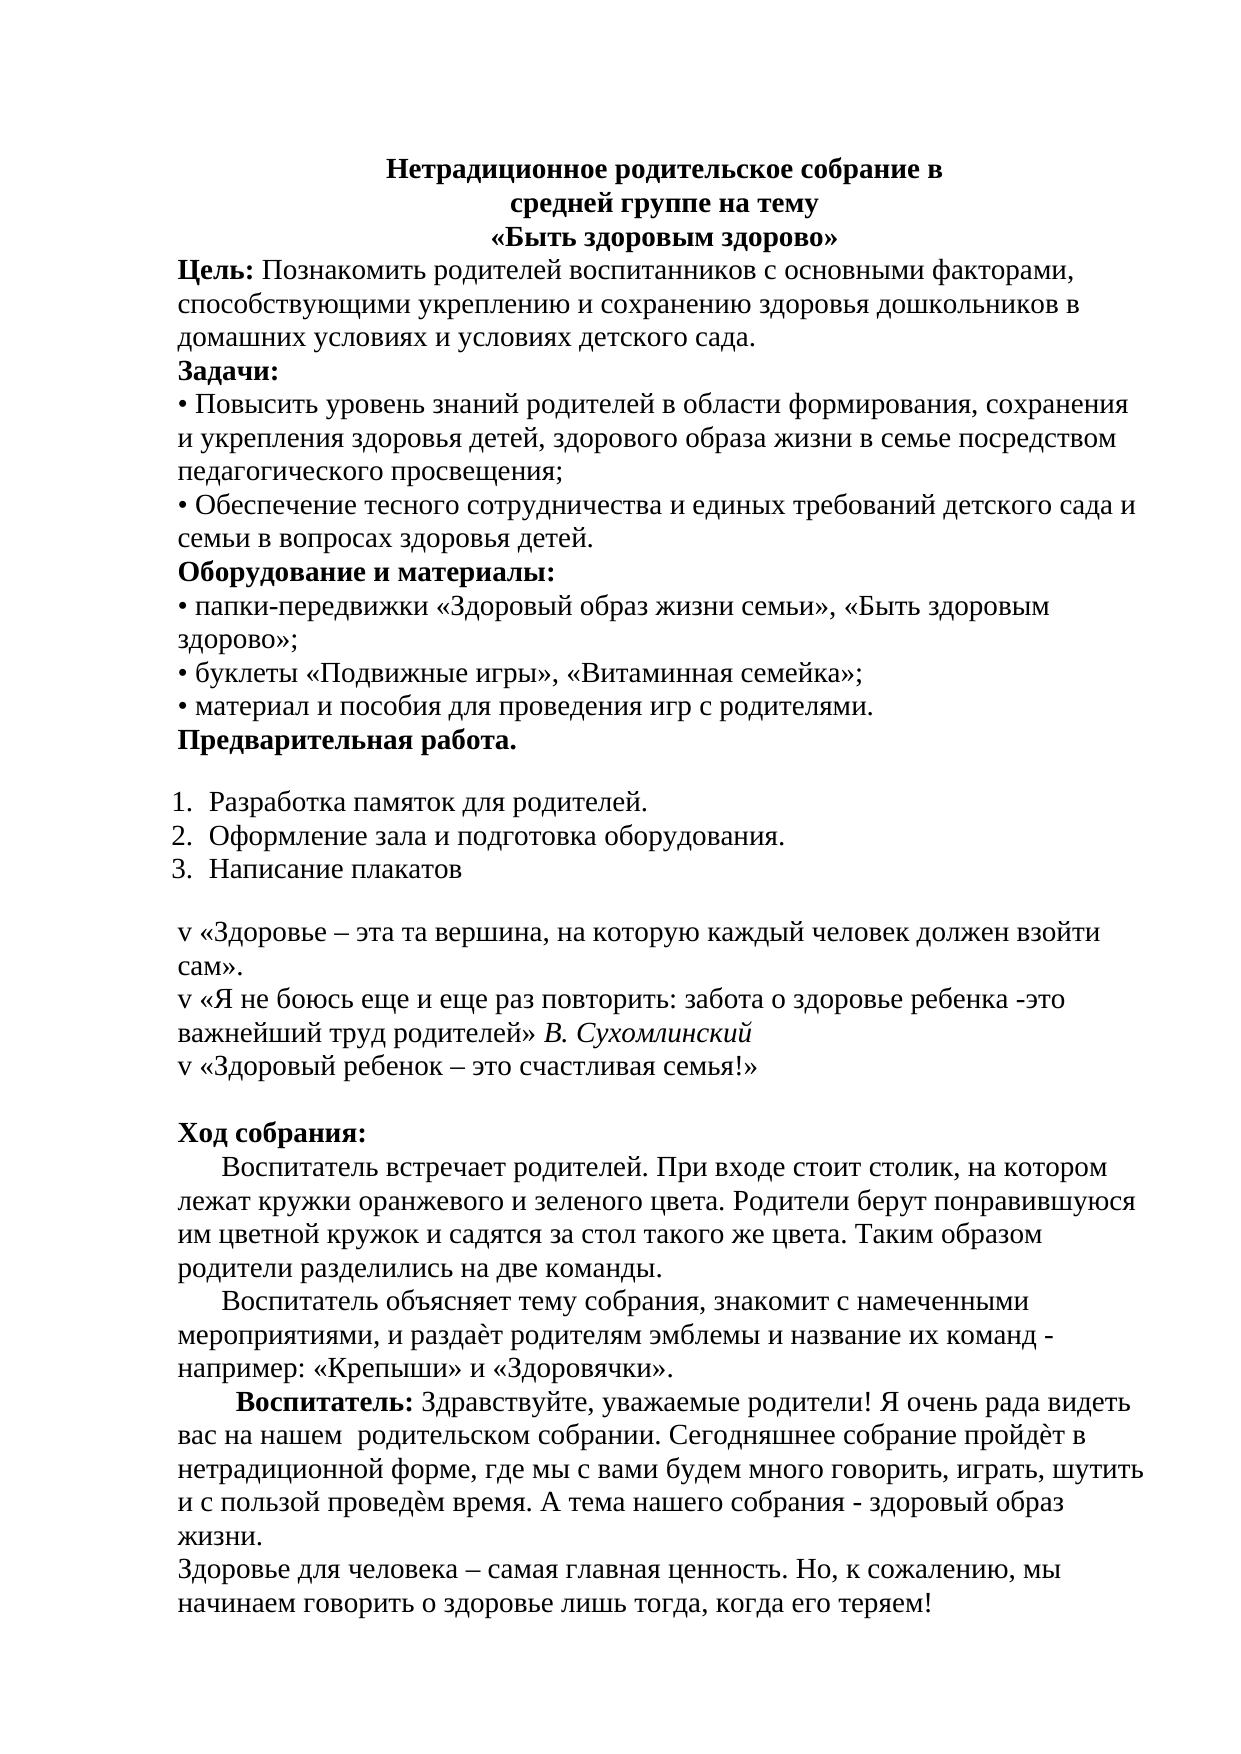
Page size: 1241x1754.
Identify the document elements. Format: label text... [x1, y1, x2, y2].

text • папки-передвижки «Здоровый образ жизни семьи», «Быть здоровым здорово»; [177, 588, 1152, 655]
list Написание плакатов [171, 852, 1152, 885]
text Ход собрания: [177, 1116, 1152, 1149]
list Оформление зала и подготовка оборудования. [171, 818, 1152, 852]
list Разработка памяток для родителей. [171, 784, 1152, 818]
text • Повысить уровень знаний родителей в области формирования, сохранения и укрепления здоровья детей, здорового образа жизни в семье посредством педагогического просвещения; [177, 386, 1152, 487]
text Задачи: [177, 353, 1152, 386]
text Воспитатель встречает родителей. При входе стоит столик, на котором лежат кружки оранжевого и зеленого цвета. Родители берут понравившуюся им цветной кружок и садятся за стол такого же цвета. Таким образом родители разделились на две команды. [177, 1149, 1152, 1283]
text Предварительная работа. [177, 722, 1152, 755]
text • материал и пособия для проведения игр с родителями. [177, 688, 1152, 722]
text v «Здоровый ребенок – это счастливая семья!» [177, 1048, 1152, 1082]
text Здоровье для человека – самая главная ценность. Но, к сожалению, мы начинаем говорить о здоровье лишь тогда, когда его теряем! [177, 1552, 1152, 1619]
text • буклеты «Подвижные игры», «Витаминная семейка»; [177, 655, 1152, 688]
text средней группе на тему [177, 185, 1152, 219]
text Воспитатель: Здравствуйте, уважаемые родители! Я очень рада видеть вас на нашем родительском собрании. Сегодняшнее собрание пройдѐт в нетрадиционной форме, где мы с вами будем много говорить, играть, шутить и с пользой проведѐм время. А тема нашего собрания - здоровый образ жизни. [177, 1384, 1152, 1552]
text Нетрадиционное родительское собрание в [177, 152, 1152, 185]
text Цель: Познакомить родителей воспитанников с основными факторами, способствующими укреплению и сохранению здоровья дошкольников в домашних условиях и условиях детского сада. [177, 252, 1152, 353]
text Воспитатель объясняет тему собрания, знакомит с намеченными мероприятиями, и раздаѐт родителям эмблемы и название их команд - например: «Крепыши» и «Здоровячки». [177, 1283, 1152, 1384]
text v «Я не боюсь еще и еще раз повторить: забота о здоровье ребенка -это важнейший труд родителей» В. Сухомлинский [177, 981, 1152, 1048]
text v «Здоровье – эта та вершина, на которую каждый человек должен взойти сам». [177, 914, 1152, 981]
text Оборудование и материалы: [177, 554, 1152, 588]
text «Быть здоровым здорово» [177, 219, 1152, 252]
text • Обеспечение тесного сотрудничества и единых требований детского сада и семьи в вопросах здоровья детей. [177, 487, 1152, 554]
